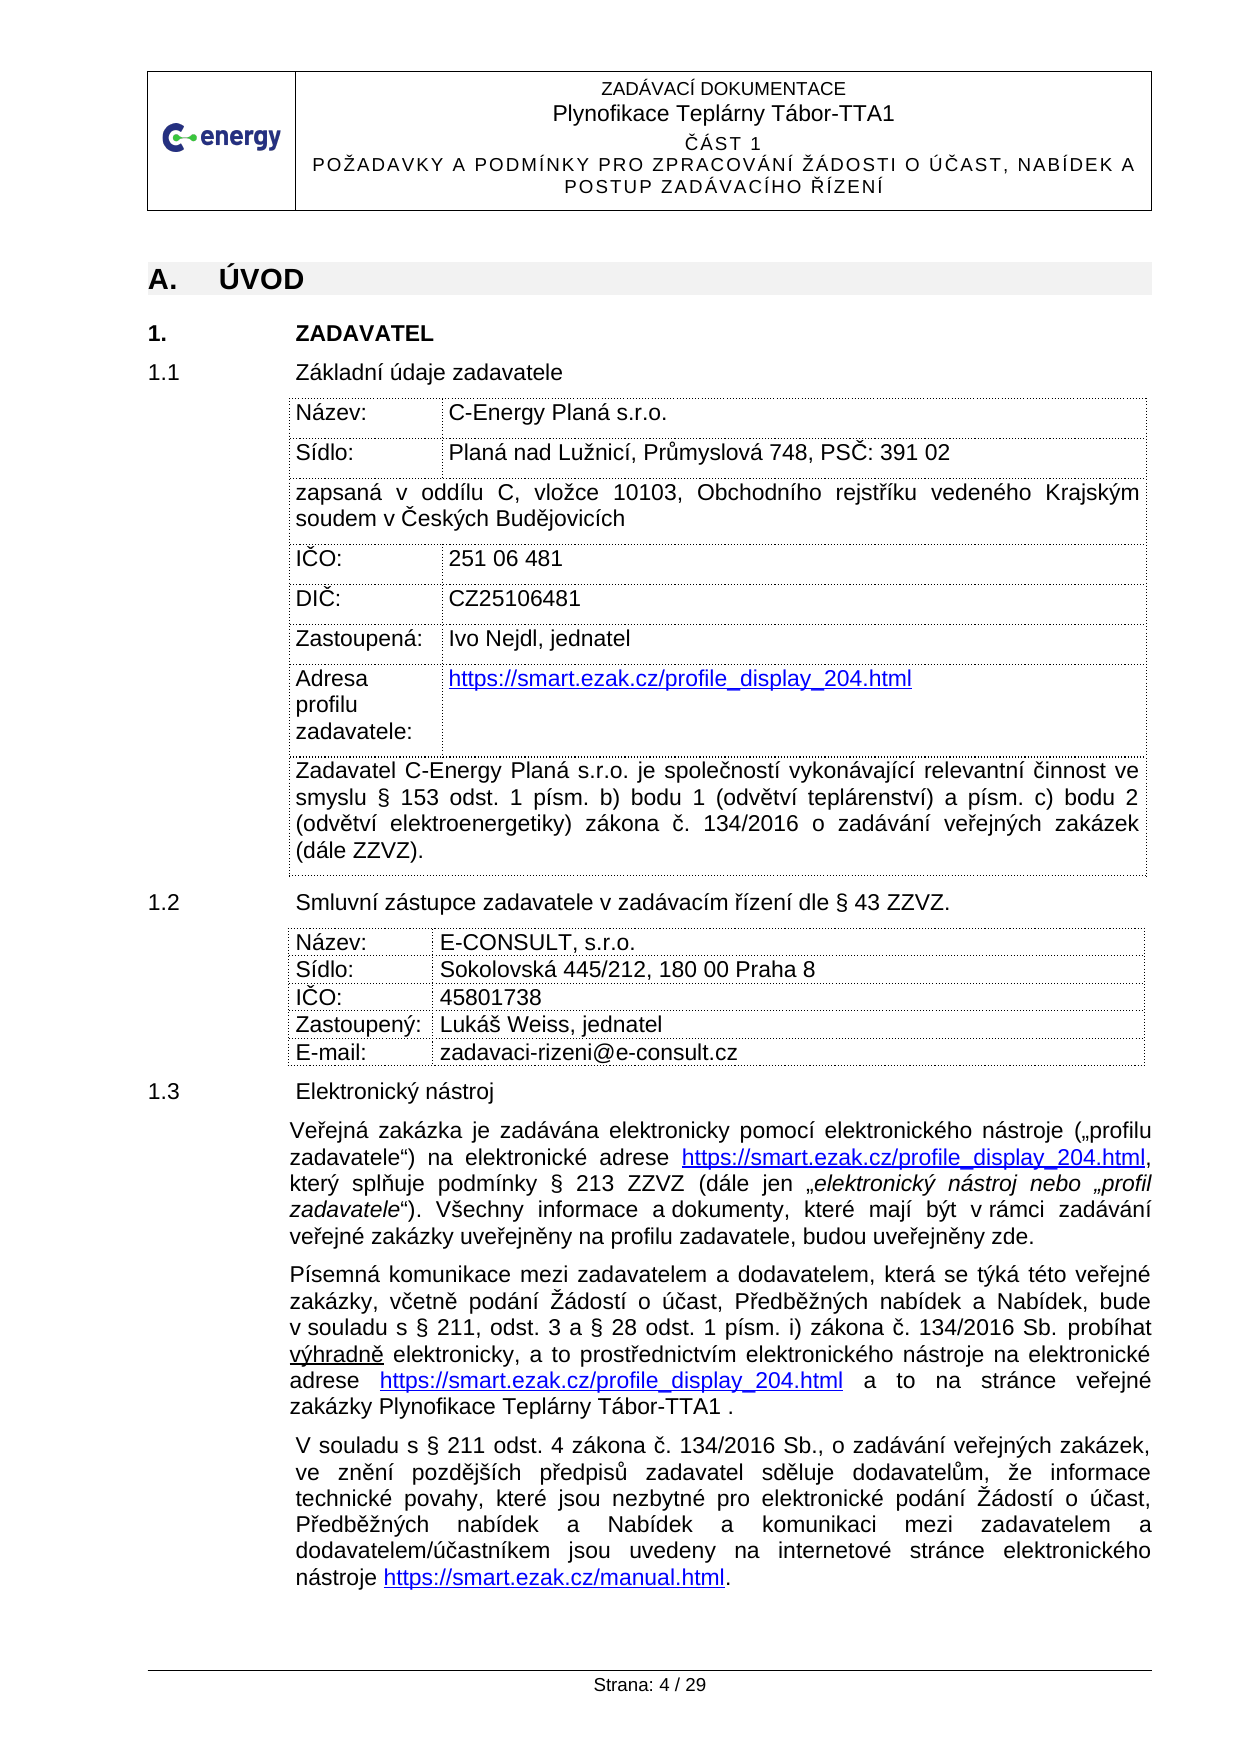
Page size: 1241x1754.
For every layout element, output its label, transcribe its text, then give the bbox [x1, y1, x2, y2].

table_cell Sokolovská 445/212, 180 00 Praha 8 [432, 955, 1144, 983]
table_cell [442, 624, 1146, 664]
table_header Název: [290, 398, 442, 438]
subtitle Smluvní zástupce zadavatele v zadávacím řízení dle § 43 ZZVZ. [148, 889, 1152, 915]
table_header Název: [288, 928, 432, 955]
table_cell 45801738 [432, 983, 1144, 1010]
subtitle V souladu s § 211 odst. 4 zákona č. 134/2016 Sb., o zadávání veřejných zakázek, ve znění pozdějších předpisů zadavatel sděluje dodavatelům, že informace technické povahy, které jsou nezbytné pro elektronické podání Žádostí o účast, Předběžných nabídek a Nabídek a komunikaci mezi zadavatelem a dodavatelem/účastníkem jsou uvedeny na internetové stránce elektronického nástroje https://smart.ezak.cz/manual.html. [295, 1432, 1152, 1590]
table_cell CZ25106481 [442, 584, 1146, 624]
subtitle Základní údaje zadavatele [148, 359, 1152, 386]
table_cell Sídlo: [288, 955, 432, 983]
subtitle A. ÚVOD [148, 262, 1152, 295]
table_cell Zastoupená: [290, 624, 442, 664]
table_cell zadavaci-rizeni@e-consult.cz [432, 1038, 1144, 1065]
subtitle Písemná komunikace mezi zadavatelem a dodavatelem, která se týká této veřejné zakázky, včetně podání Žádostí o účast, Předběžných nabídek a Nabídek, bude v souladu s § 211, odst. 3 a § 28 odst. 1 písm. i) zákona č. 134/2016 Sb. probíhat výhradně elektronicky, a to prostřednictvím elektronického nástroje na elektronické adrese https://smart.ezak.cz/profile_display_204.html a to na stránce veřejné zakázky . [289, 1261, 1152, 1419]
picture [162, 123, 281, 152]
table_cell https://smart.ezak.cz/profile_display_204.html [442, 664, 1146, 756]
subtitle Elektronický nástroj [148, 1078, 1152, 1105]
table_cell DIČ: [290, 584, 442, 624]
table_header E-CONSULT, s.r.o. [432, 928, 1144, 955]
table_cell Zadavatel C-Energy Planá s.r.o. je společností vykonávající relevantní činnost ve smyslu § 153 odst. 1 písm. b) bodu 1 (odvětví teplárenství) a písm. c) bodu 2 (odvětví elektroenergetiky) zákona č. 134/2016 o zadávání veřejných zakázek (dále ZZVZ). [290, 756, 1146, 875]
table_cell Zastoupený: [288, 1010, 432, 1037]
table_cell , , PSČ: [442, 438, 1146, 478]
table_cell Adresa profilu zadavatele: [290, 664, 442, 756]
subtitle Zadavatel [148, 320, 1152, 347]
table_cell E-mail: [288, 1038, 432, 1065]
subtitle Veřejná zakázka je zadávána elektronicky pomocí elektronického nástroje („profilu zadavatele“) na elektronické adrese https://smart.ezak.cz/profile_display_204.html, který splňuje podmínky § 213 ZZVZ (dále jen „elektronický nástroj nebo „profil zadavatele“). Všechny informace a dokumenty, které mají být v rámci zadávání veřejné zakázky uveřejněny na profilu zadavatele, budou uveřejněny zde. [289, 1117, 1152, 1249]
table_cell IČO: [288, 983, 432, 1010]
table_cell IČO: [290, 544, 442, 584]
table_cell Sídlo: [290, 438, 442, 478]
table_cell Lukáš Weiss, jednatel [432, 1010, 1144, 1037]
